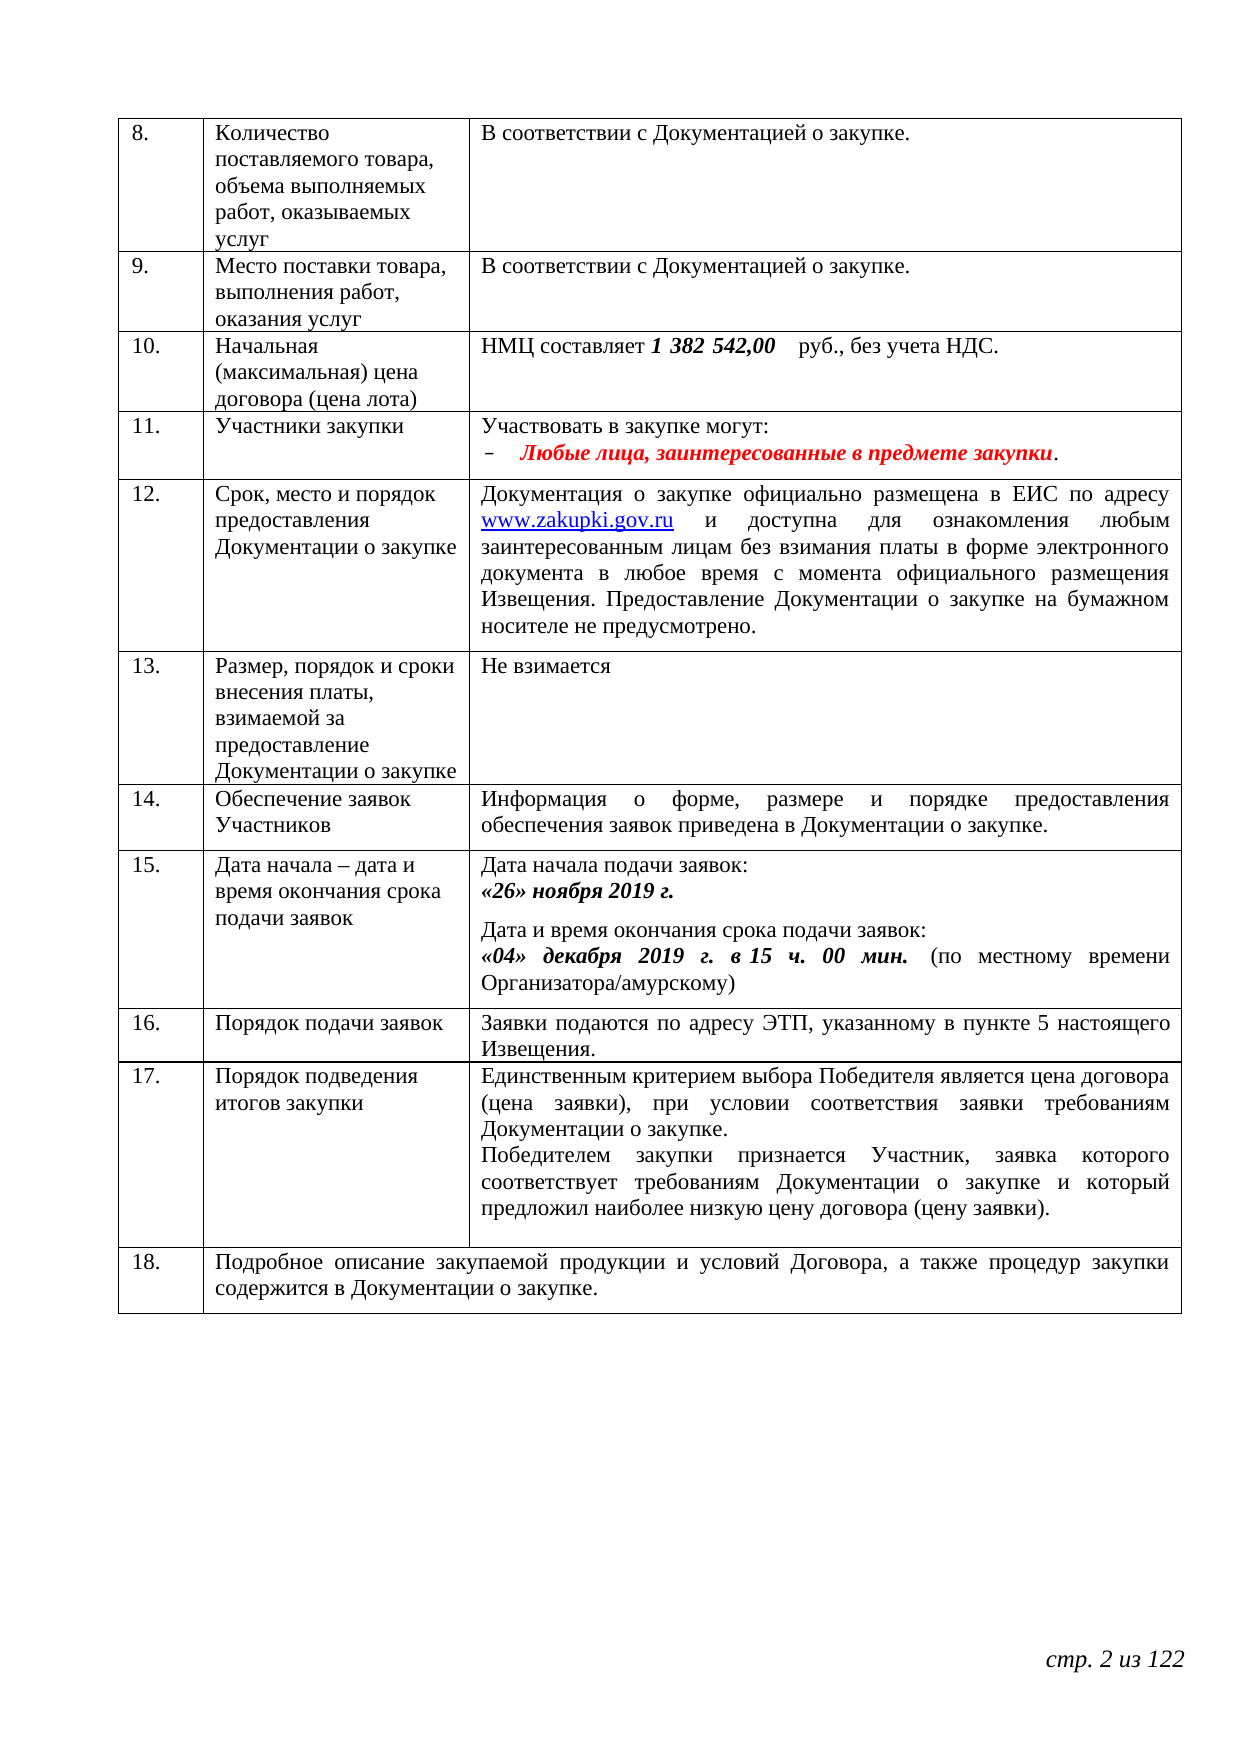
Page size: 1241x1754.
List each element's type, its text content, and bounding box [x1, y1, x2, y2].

table_cell Заявки подаются по адресу ЭТП, указанному в пункте 5 настоящего Извещения. [470, 1009, 1181, 1061]
table_cell [119, 1063, 203, 1247]
table_cell [119, 412, 203, 479]
table_cell [119, 851, 203, 1008]
table_cell [119, 785, 203, 850]
table_cell Порядок подачи заявок [204, 1009, 469, 1061]
table_cell [119, 252, 203, 331]
table_cell Не взимается [470, 652, 1181, 783]
table_cell [119, 1009, 203, 1061]
table_cell [119, 652, 203, 783]
table_cell Размер, порядок и сроки внесения платы, взимаемой за предоставление Документации о закупке [204, 652, 469, 783]
table_cell Единственным критерием выбора Победителя является цена договора (цена заявки), при условии соответствия заявки требованиям Документации о закупке. Победителем закупки признается Участник, заявка которого соответствует требованиям Документации о закупке и который предложил наиболее низкую цену договора (цену заявки). [470, 1063, 1181, 1247]
table_cell Информация о форме, размере и порядке предоставления обеспечения заявок приведена в Документации о закупке. [470, 785, 1181, 850]
table_cell Порядок подведения итогов закупки [204, 1063, 469, 1247]
table_cell Участники закупки [204, 412, 469, 479]
table_cell Дата начала – дата и время окончания срока подачи заявок [204, 851, 469, 1008]
table_cell Количество поставляемого товара, объема выполняемых работ, оказываемых услуг [204, 119, 469, 251]
table_cell [119, 332, 203, 411]
table_cell НМЦ составляет 1 382 542,00 руб., без учета НДС. [470, 332, 1181, 411]
table_cell Подробное описание закупаемой продукции и условий Договора, а также процедур закупки содержится в Документации о закупке. [204, 1248, 1181, 1313]
table_cell Срок, место и порядок предоставления Документации о закупке [204, 480, 469, 651]
table_cell Обеспечение заявок Участников [204, 785, 469, 850]
table_cell Место поставки товара, выполнения работ, оказания услуг [204, 252, 469, 331]
table_cell Дата начала подачи заявок: «26» ноября 2019 г. Дата и время окончания срока подачи заявок: «04» декабря 2019 г. в 15 ч. 00 мин. (по местному времени Организатора/амурскому) [470, 851, 1181, 1008]
table_cell Начальная (максимальная) цена договора (цена лота) [204, 332, 469, 411]
table_cell В соответствии с Документацией о закупке. [470, 119, 1181, 251]
table_cell Документация о закупке официально размещена в ЕИС по адресу www.zakupki.gov.ru и доступна для ознакомления любым заинтересованным лицам без взимания платы в форме электронного документа в любое время с момента официального размещения Извещения. Предоставление Документации о закупке на бумажном носителе не предусмотрено. [470, 480, 1181, 651]
table_cell Участвовать в закупке могут: Любые лица, заинтересованные в предмете закупки. [470, 412, 1181, 479]
table_cell [119, 119, 203, 251]
table_cell [119, 480, 203, 651]
table_cell [119, 1248, 203, 1313]
table_cell В соответствии с Документацией о закупке. [470, 252, 1181, 331]
